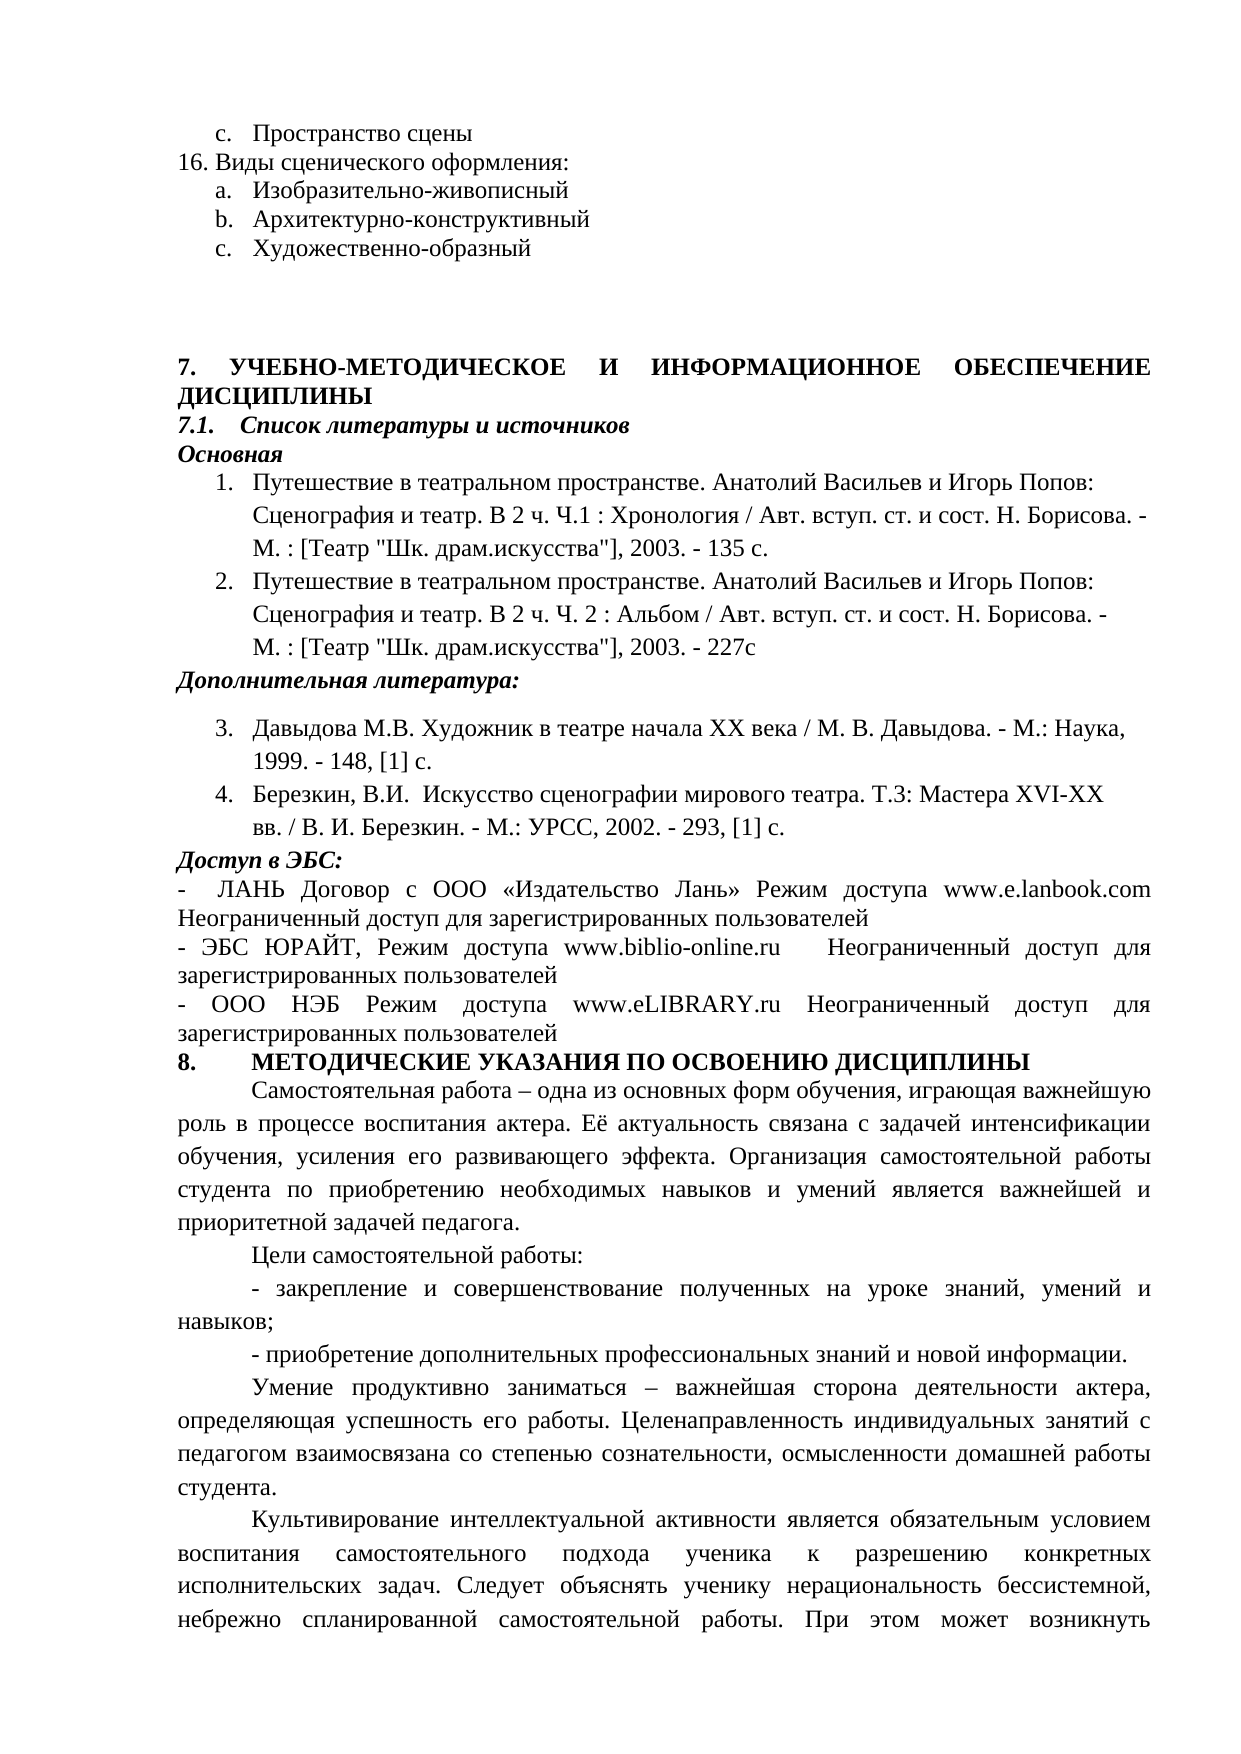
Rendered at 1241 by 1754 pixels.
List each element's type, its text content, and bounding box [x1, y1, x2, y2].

text - ЛАНЬ Договор с ООО «Издательство Лань» Режим доступа www.e.lanbook.com Неограниченный доступ для зарегистрированных пользователей [177, 874, 1152, 932]
text Доступ в ЭБС: [177, 845, 1152, 874]
text Дополнительная литература: [177, 666, 1152, 694]
text 8. МЕТОДИЧЕСКИЕ УКАЗАНИЯ ПО ОСВОЕНИЮ ДИСЦИПЛИНЫ [177, 1047, 1152, 1075]
list Давыдова М.В. Художник в театре начала ХХ века / М. В. Давыдова. - М.: Наука, 1999. - 148, [1] c. [215, 713, 1152, 775]
text - ООО НЭБ Режим доступа www.eLIBRARY.ru Неограниченный доступ для зарегистрированных пользователей [177, 989, 1152, 1047]
text Умение продуктивно заниматься – важнейшая сторона деятельности актера, определяющая успешность его работы. Целенаправленность индивидуальных занятий с педагогом взаимосвязана со степенью сознательности, осмысленности домашней работы студента. [177, 1372, 1152, 1500]
text 16. Виды сценического оформления: [177, 147, 1152, 176]
text Цели самостоятельной работы: [177, 1240, 1152, 1269]
text 7.1. Список литературы и источников [177, 410, 1152, 439]
list Путешествие в театральном пространстве. Анатолий Васильев и Игорь Попов: Сценография и театр. В 2 ч. Ч.1 : Хронология / Авт. вступ. ст. и сост. Н. Борисова. - М. : [Театр "Шк. драм.искусства"], 2003. - 135 с. [215, 467, 1152, 562]
list Архитектурно-конструктивный [215, 204, 1152, 233]
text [177, 1504, 1152, 1632]
text 7. УЧЕБНО-МЕТОДИЧЕСКОЕ И ИНФОРМАЦИОННОЕ ОБЕСПЕЧЕНИЕ ДИСЦИПЛИНЫ [177, 352, 1152, 410]
text - ЭБС ЮРАЙТ, Режим доступа www.biblio-online.ru Неограниченный доступ для зарегистрированных пользователей [177, 932, 1152, 989]
list Изобразительно-живописный [215, 176, 1152, 204]
text Основная [177, 439, 1152, 467]
list Пространство сцены [215, 118, 1152, 147]
list Художественно-образный [215, 233, 1152, 262]
text - приобретение дополнительных профессиональных знаний и новой информации. [177, 1339, 1152, 1368]
list Путешествие в театральном пространстве. Анатолий Васильев и Игорь Попов: Сценография и театр. В 2 ч. Ч. 2 : Альбом / Авт. вступ. ст. и сост. Н. Борисова. - М. : [Театр "Шк. драм.искусства"], 2003. - 227с [215, 566, 1152, 661]
list Березкин, В.И. Искусство сценографии мирового театра. Т.3: Мастера XVI-XX вв. / В. И. Березкин. - М.: УРСС, 2002. - 293, [1] с. [215, 779, 1152, 841]
text Самостоятельная работа – одна из основных форм обучения, играющая важнейшую роль в процессе воспитания актера. Её актуальность связана с задачей интенсификации обучения, усиления его развивающего эффекта. Организация самостоятельной работы студента по приобретению необходимых навыков и умений является важнейшей и приоритетной задачей педагога. [177, 1075, 1152, 1236]
text - закрепление и совершенствование полученных на уроке знаний, умений и навыков; [177, 1273, 1152, 1335]
